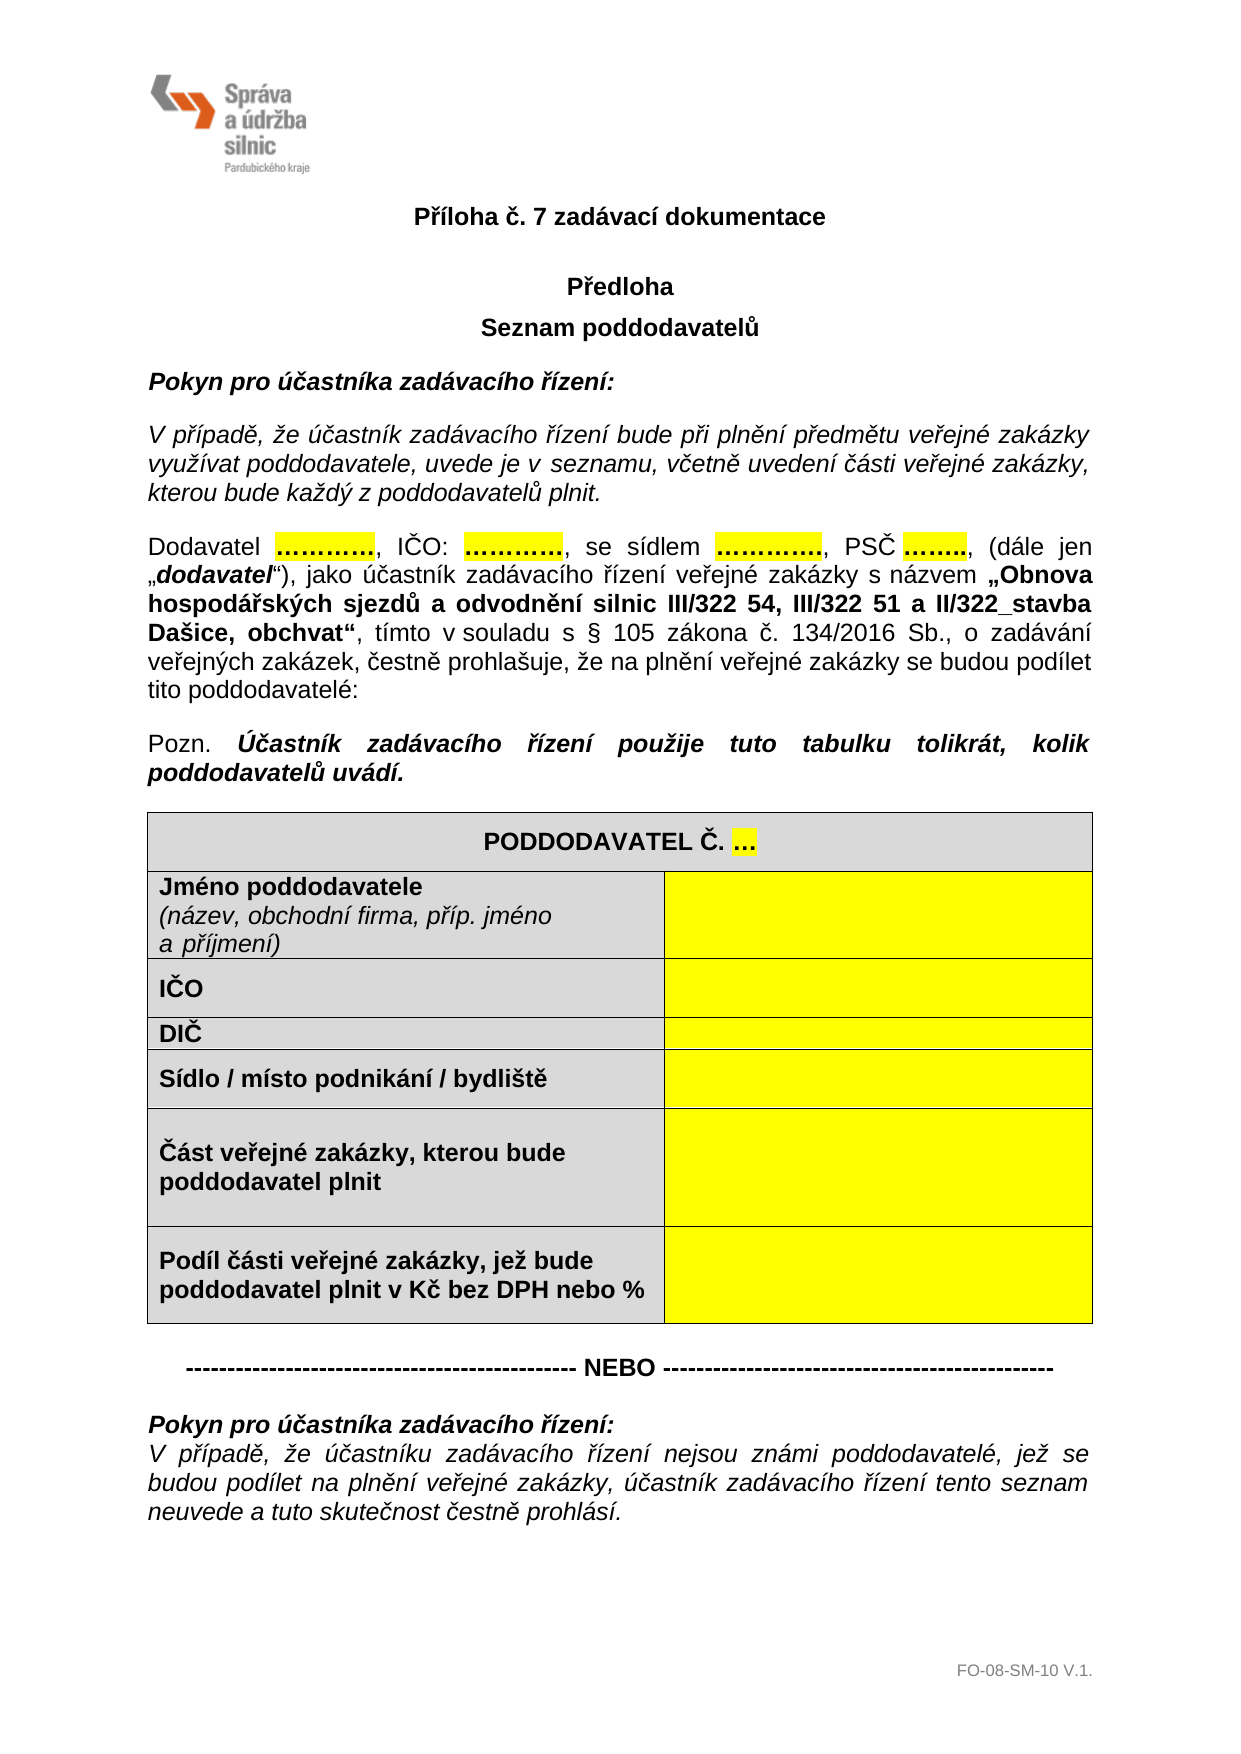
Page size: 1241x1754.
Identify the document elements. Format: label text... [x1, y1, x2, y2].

table_cell [665, 959, 1092, 1017]
text Předloha [148, 272, 1093, 301]
table_cell Sídlo / místo podnikání / bydliště [148, 1050, 664, 1107]
text Dodavatel …………, IČO: …………, se sídlem …………., PSČ …….., (dále jen „dodavatel“), jako účastník zadávacího řízení veřejné zakázky s názvem „Obnova hospodářských sjezdů a odvodnění silnic III/322 54, III/322 51 a II/322_stavba Dašice, obchvat“, tímto v souladu s § 105 zákona č. 134/2016 Sb., o zadávání veřejných zakázek, čestně prohlašuje, že na plnění veřejné zakázky se budou podílet tito poddodavatelé: [148, 532, 1093, 704]
table_cell [665, 1227, 1092, 1323]
table_cell Jméno poddodavatele (název, obchodní firma, příp. jméno a příjmení) [148, 872, 664, 958]
text V případě, že účastníku zadávacího řízení nejsou známi poddodavatelé, jež se budou podílet na plnění veřejné zakázky, účastník zadávacího řízení tento seznam neuvede a tuto skutečnost čestně prohlásí. [148, 1439, 1093, 1525]
table_cell [665, 1050, 1092, 1107]
picture [147, 73, 314, 177]
text Pokyn pro účastníka zadávacího řízení: [148, 367, 1093, 396]
table_cell IČO [148, 959, 664, 1017]
table_cell Podíl části veřejné zakázky, jež bude poddodavatel plnit v Kč bez DPH nebo % [148, 1227, 664, 1323]
table_cell DIČ [148, 1018, 664, 1048]
text Seznam poddodavatelů [148, 313, 1093, 342]
table_cell [665, 1018, 1092, 1048]
text Pokyn pro účastníka zadávacího řízení: [148, 1410, 1093, 1439]
table_cell Část veřejné zakázky, kterou bude poddodavatel plnit [148, 1109, 664, 1226]
table_header PODDODAVATEL Č. … [148, 813, 1092, 871]
table_cell [665, 872, 1092, 958]
text V případě, že účastník zadávacího řízení bude při plnění předmětu veřejné zakázky využívat poddodavatele, uvede je v seznamu, včetně uvedení části veřejné zakázky, kterou bude každý z poddodavatelů plnit. [148, 421, 1093, 507]
text ----------------------------------------------- NEBO ----------------------------------------------- [148, 1353, 1093, 1382]
text Pozn. Účastník zadávacího řízení použije tuto tabulku tolikrát, kolik poddodavatelů uvádí. [148, 729, 1093, 787]
table_cell [665, 1109, 1092, 1226]
text Příloha č. 7 zadávací dokumentace [148, 202, 1093, 231]
